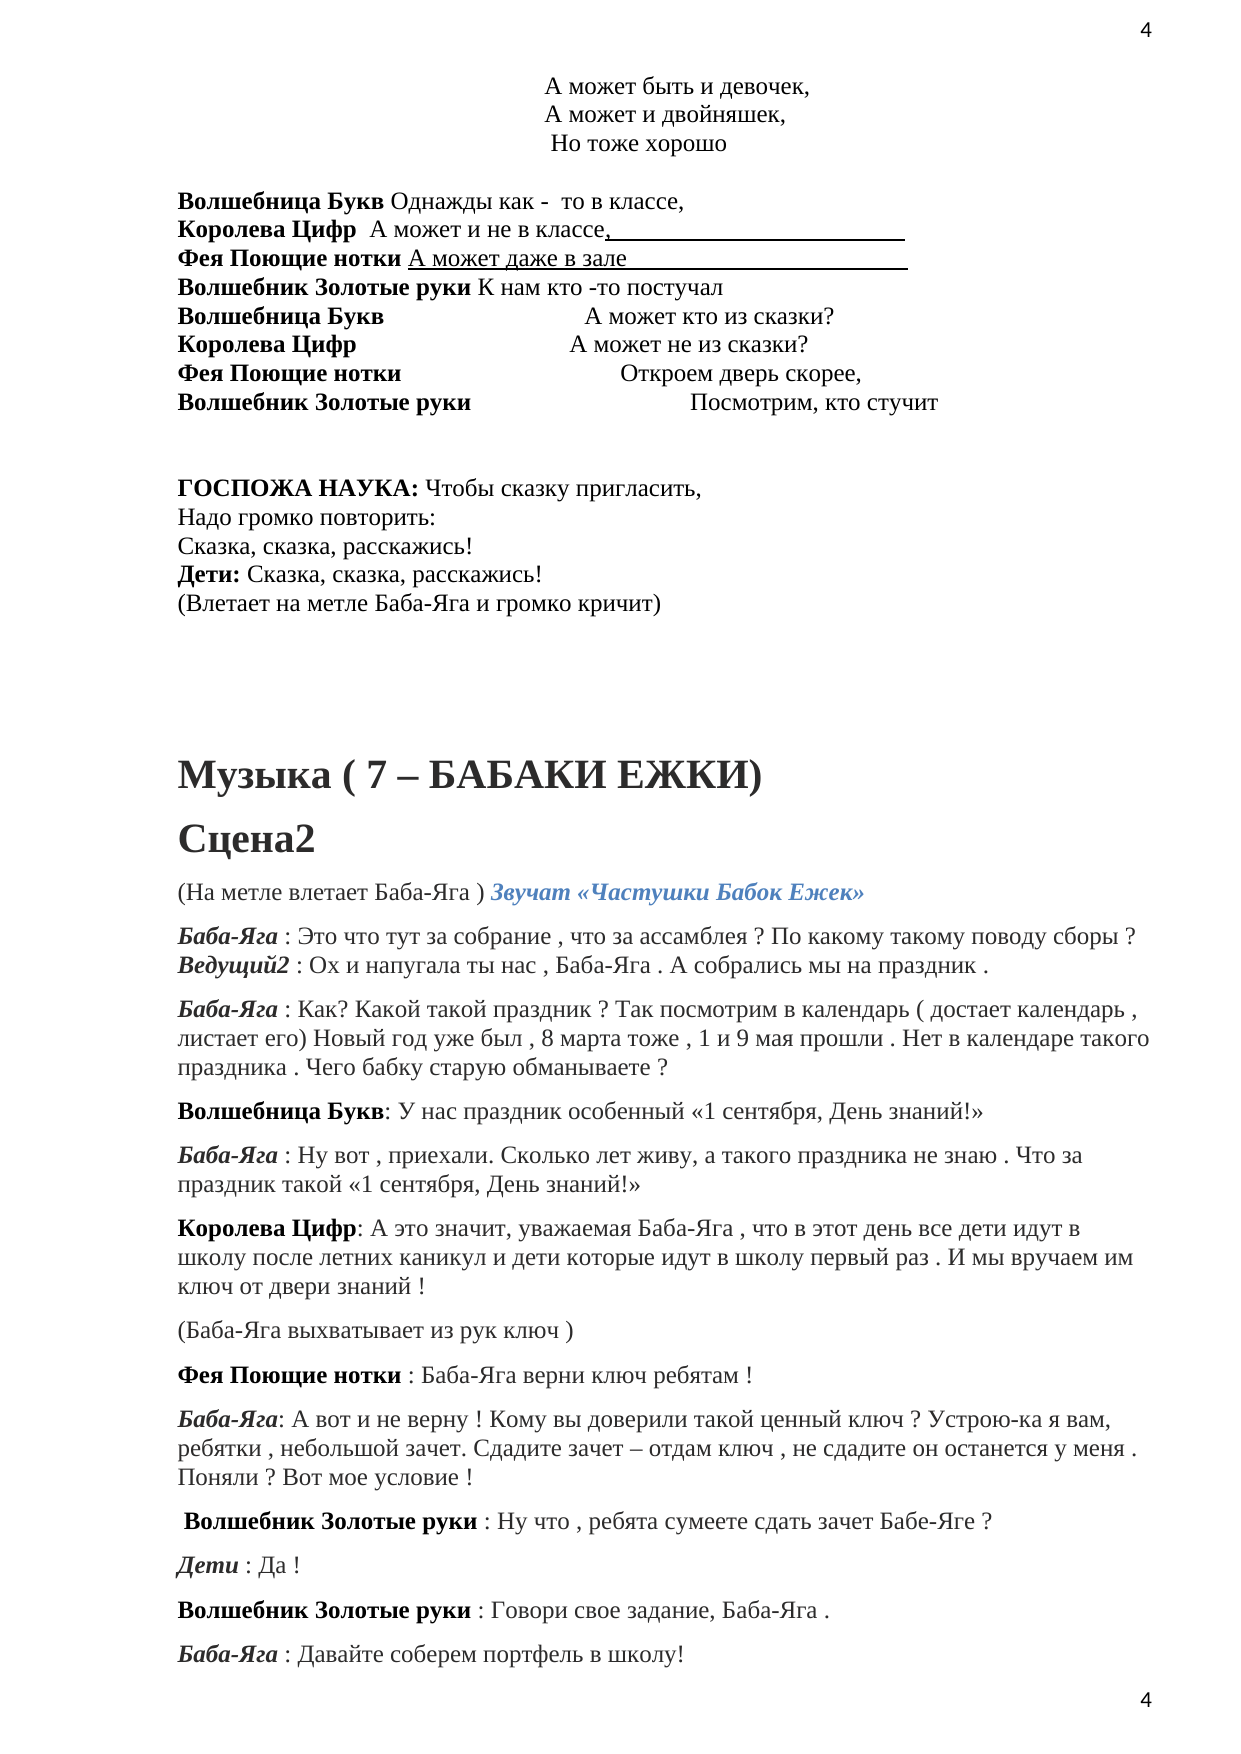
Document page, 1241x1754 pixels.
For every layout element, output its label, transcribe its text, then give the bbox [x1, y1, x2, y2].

text Баба-Яга : Ну вот , приехали. Сколько лет живу, а такого праздника не знаю . Что за праздник такой «1 сентября, День знаний!» [177, 1140, 1152, 1198]
text Королева Цифр А может и не в классе, [177, 214, 1152, 243]
text Волшебник Золотые руки : Ну что , ребята сумеете сдать зачет Бабе-Яге ? [177, 1506, 1152, 1535]
text Фея Поющие нотки А может даже в зале [177, 243, 1152, 272]
text Волшебница Букв: У нас праздник особенный «1 сентября, День знаний!» [177, 1096, 1152, 1125]
text Музыка ( 7 – БАБАКИ ЕЖКИ) [177, 749, 1152, 797]
text Баба-Яга: А вот и не верну ! Кому вы доверили такой ценный ключ ? Устрою-ка я вам, ребятки , небольшой зачет. Сдадите зачет – отдам ключ , не сдадите он останется у меня . Поняли ? Вот мое условие ! [177, 1404, 1152, 1490]
text Сцена2 [177, 813, 1152, 861]
text Волшебник Золотые руки К нам кто -то постучал [177, 272, 1152, 301]
text ГОСПОЖА НАУКА: Чтобы сказку пригласить, Надо громко повторить: Сказка, сказка, расскажись! Дети: Сказка, сказка, расскажись! (Влетает на метле Баба-Яга и громко кричит) [177, 444, 1152, 645]
text Волшебница Букв А может кто из сказки? [177, 301, 1152, 329]
text Королева Цифр: А это значит, уважаемая Баба-Яга , что в этот день все дети идут в школу после летних каникул и дети которые идут в школу первый раз . И мы вручаем им ключ от двери знаний ! [177, 1213, 1152, 1300]
text Баба-Яга : Как? Какой такой праздник ? Так посмотрим в календарь ( достает календарь , листает его) Новый год уже был , 8 марта тоже , 1 и 9 мая прошли . Нет в календаре такого праздника . Чего бабку старую обманываете ? [177, 994, 1152, 1080]
text Баба-Яга : Это что тут за собрание , что за ассамблея ? По какому такому поводу сборы ? Ведущий2 : Ох и напугала ты нас , Баба-Яга . А собрались мы на праздник . [177, 921, 1152, 978]
text Но тоже хорошо [532, 128, 1152, 157]
text А может и двойняшек, [532, 99, 1152, 128]
text Королева Цифр А может не из сказки? [177, 329, 1152, 358]
text А может быть и девочек, [532, 71, 1152, 99]
text Волшебница Букв Однажды как - то в классе, [177, 186, 1152, 214]
text Волшебник Золотые руки Посмотрим, кто стучит [177, 387, 1152, 416]
text Дети : Да ! [177, 1550, 1152, 1579]
text Волшебник Золотые руки : Говори свое задание, Баба-Яга . [177, 1595, 1152, 1623]
text (На метле влетает Баба-Яга ) Звучат «Частушки Бабок Ежек» [177, 877, 1152, 905]
text (Баба-Яга выхватывает из рук ключ ) [177, 1315, 1152, 1344]
text Баба-Яга : Давайте соберем портфель в школу! [177, 1639, 1152, 1668]
text Фея Поющие нотки Откроем дверь скорее, [177, 358, 1152, 387]
text Фея Поющие нотки : Баба-Яга верни ключ ребятам ! [177, 1360, 1152, 1388]
